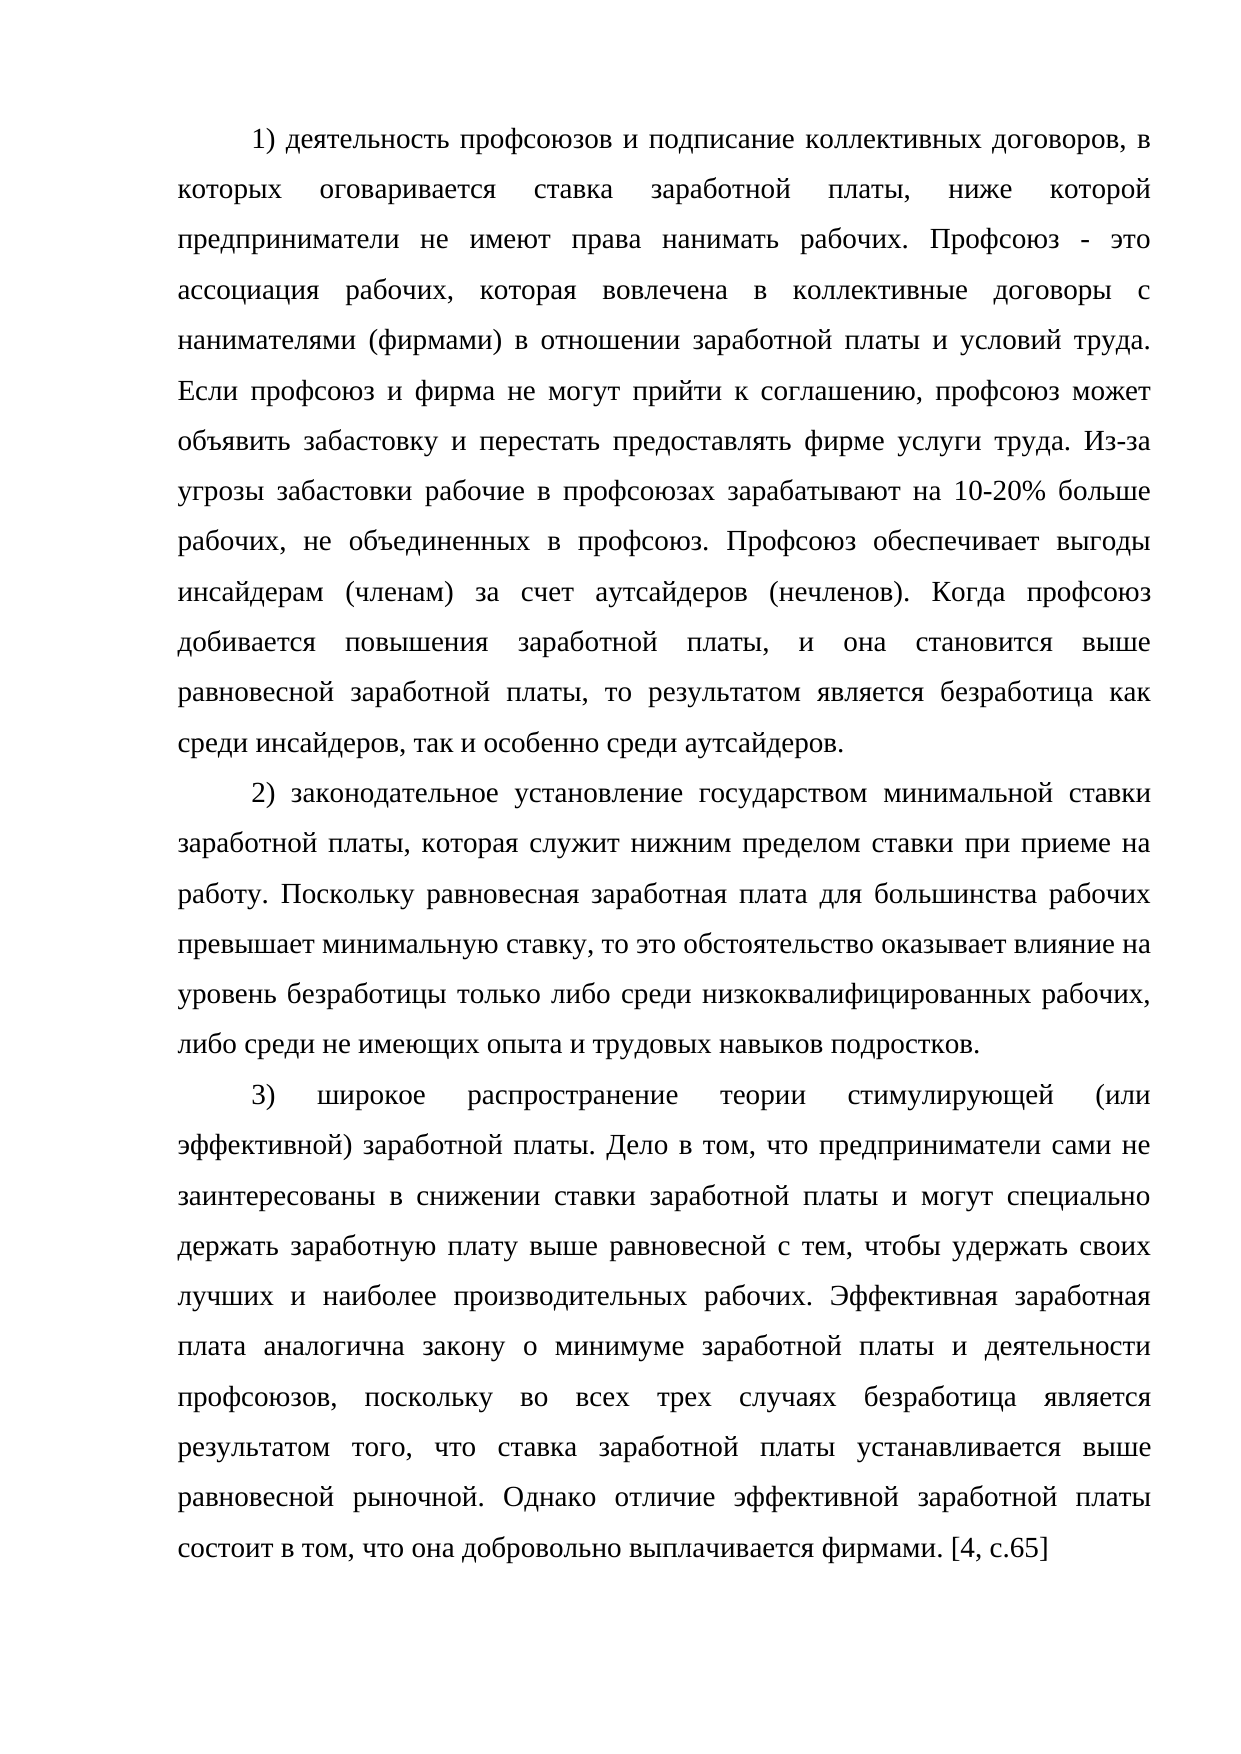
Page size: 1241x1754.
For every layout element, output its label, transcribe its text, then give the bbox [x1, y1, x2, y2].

text 2) законодательное установление государством минимальной ставки заработной платы, которая служит нижним пределом ставки при приеме на работу. Поскольку равновесная заработная плата для большинства рабочих превышает минимальную ставку, то это обстоятельство оказывает влияние на уровень безработицы только либо среди низкоквалифицированных рабочих, либо среди не имеющих опыта и трудовых навыков подростков. [177, 775, 1152, 1060]
text 1) деятельность профсоюзов и подписание коллективных договоров, в которых оговаривается ставка заработной платы, ниже которой предприниматели не имеют права нанимать рабочих. Профсоюз - это ассоциация рабочих, которая вовлечена в коллективные договоры с нанимателями (фирмами) в отношении заработной платы и условий труда. Если профсоюз и фирма не могут прийти к соглашению, профсоюз может объявить забастовку и перестать предоставлять фирме услуги труда. Из-за угрозы забастовки рабочие в профсоюзах зарабатывают на 10-20% больше рабочих, не объединенных в профсоюз. Профсоюз обеспечивает выгоды инсайдерам (членам) за счет аутсайдеров (нечленов). Когда профсоюз добивается повышения заработной платы, и она становится выше равновесной заработной платы, то результатом является безработица как среди инсайдеров, так и особенно среди аутсайдеров. [177, 121, 1152, 758]
text 3) широкое распространение теории стимулирующей (или эффективной) заработной платы. Дело в том, что предприниматели сами не заинтересованы в снижении ставки заработной платы и могут специально держать заработную плату выше равновесной с тем, чтобы удержать своих лучших и наиболее производительных рабочих. Эффективная заработная плата аналогична закону о минимуме заработной платы и деятельности профсоюзов, поскольку во всех трех случаях безработица является результатом того, что ставка заработной платы устанавливается выше равновесной рыночной. Однако отличие эффективной заработной платы состоит в том, что она добровольно выплачивается фирмами. [4, с.65] [177, 1077, 1152, 1563]
